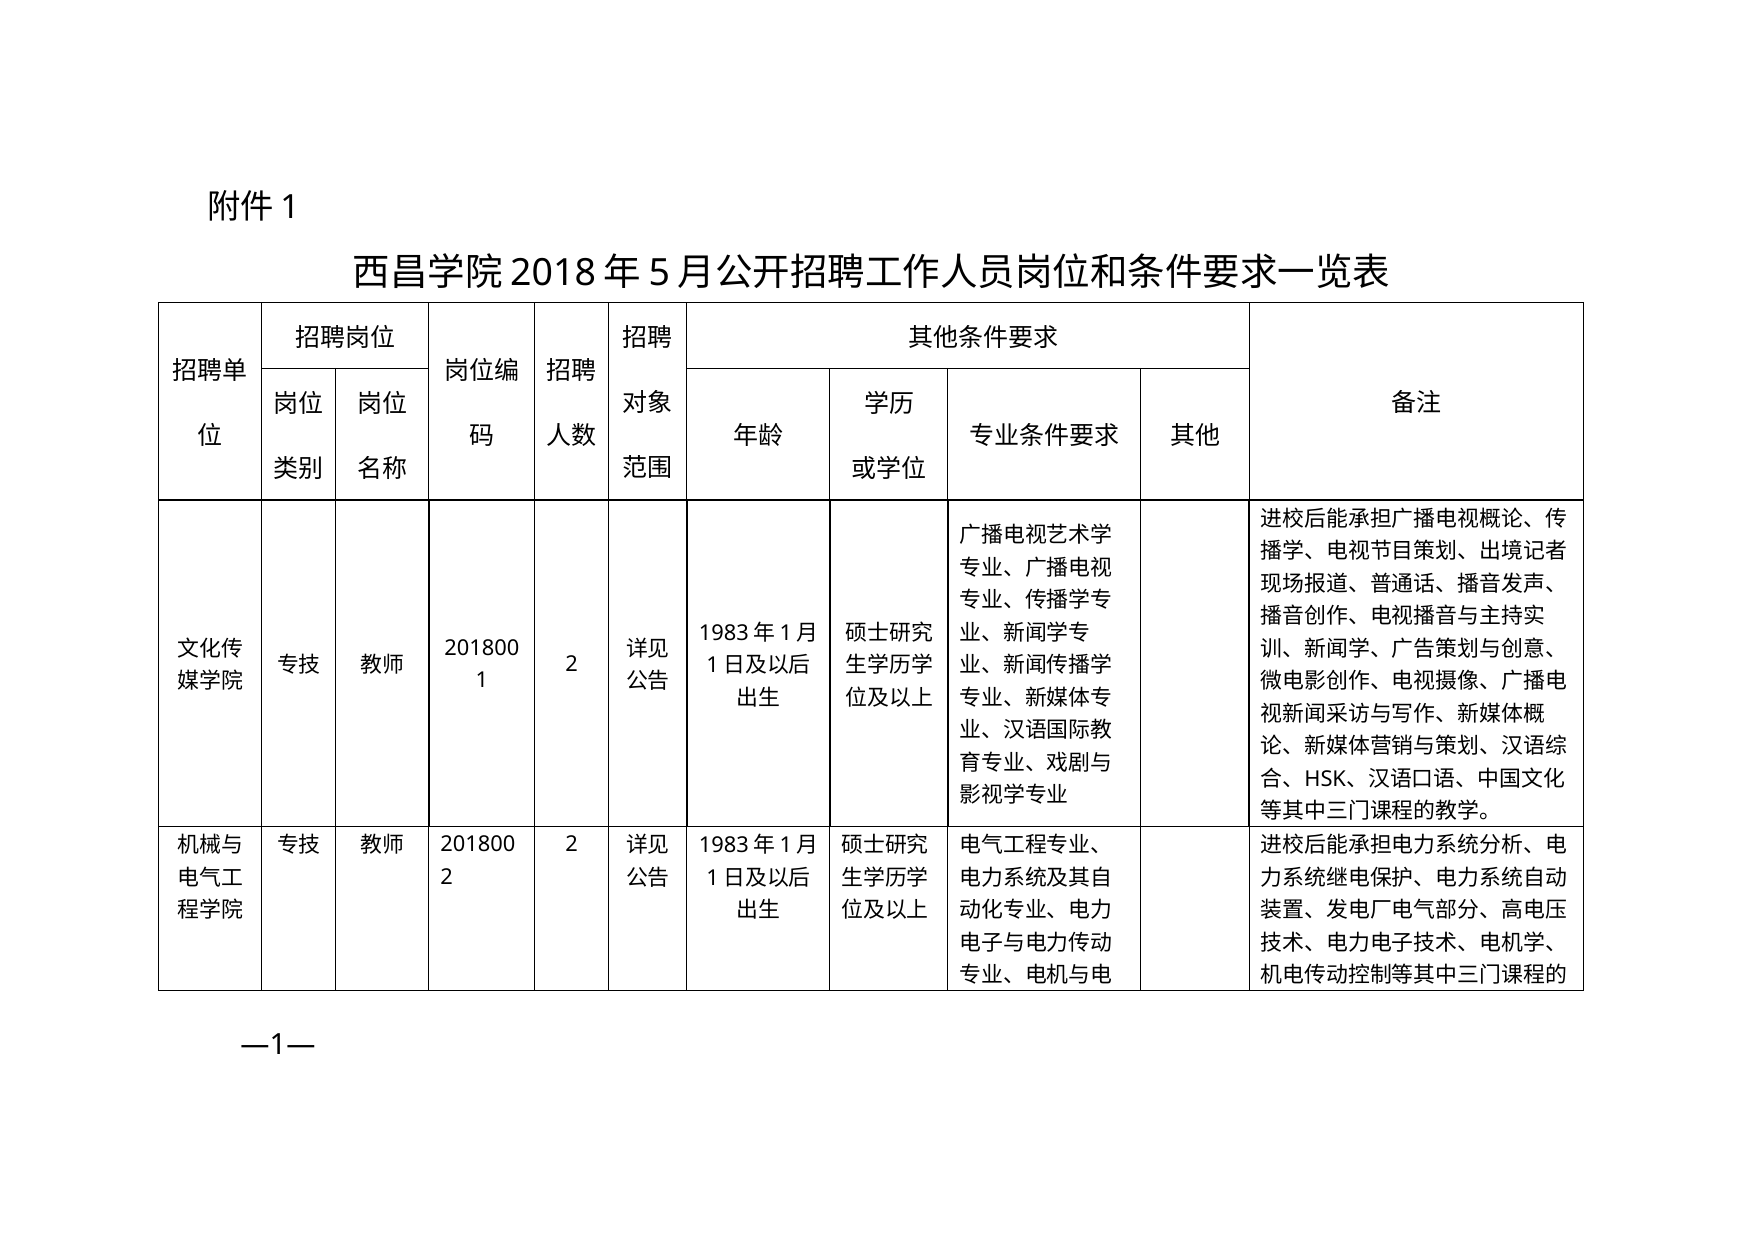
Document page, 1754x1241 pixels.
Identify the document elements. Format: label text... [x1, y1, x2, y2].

table_cell 其他 [1141, 369, 1249, 499]
table_header 招聘单位 [159, 303, 261, 499]
table_cell 硕士研究生学历学位及以上 [831, 501, 947, 826]
table_cell 详见公告 [609, 827, 686, 989]
table_cell 硕士研究生学历学位及以上 [830, 827, 947, 989]
table_cell 进校后能承担广播电视概论、传播学、电视节目策划、出境记者现场报道、普通话、播音发声、播音创作、电视播音与主持实训、新闻学、广告策划与创意、微电影创作、电视摄像、广播电视新闻采访与写作、新媒体概论、新媒体营销与策划、汉语综合、HSK、汉语口语、中国文化等其中三门课程的教学。 [1250, 501, 1583, 826]
table_cell 岗位类别 [262, 369, 335, 499]
table_cell 专技 [262, 501, 335, 826]
text 附件1 [207, 172, 1535, 237]
table_cell 教师 [336, 827, 428, 989]
table_cell 2 [535, 501, 608, 826]
table_cell 学历 或学位 [830, 369, 947, 499]
table_cell 专业条件要求 [948, 369, 1140, 499]
text 西昌学院2018年5月公开招聘工作人员岗位和条件要求一览表 [207, 237, 1535, 302]
table_cell 年龄 [687, 369, 829, 499]
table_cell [1250, 827, 1583, 989]
table_header 其他条件要求 [687, 303, 1249, 368]
table_cell 1983年1月1日及以后出生 [687, 827, 829, 989]
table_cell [948, 827, 1140, 989]
table_header 招聘人数 [535, 303, 608, 499]
table_cell [1141, 501, 1248, 826]
table_cell 广播电视艺术学专业、广播电视专业、传播学专业、新闻学专业、新闻传播学专业、新媒体专业、汉语国际教育专业、戏剧与影视学专业 [949, 501, 1140, 826]
table_cell 专技 [262, 827, 335, 989]
table_cell 详见公告 [609, 501, 686, 826]
table_header 招聘岗位 [262, 303, 428, 368]
table_cell 1983年1月1日及以后出生 [688, 501, 829, 826]
table_cell 2018001 [430, 501, 534, 826]
table_cell [1141, 827, 1249, 989]
table_cell 教师 [336, 501, 428, 826]
table_header 备注 [1250, 303, 1583, 499]
table_cell 2018002 [429, 827, 534, 989]
table_cell 文化传媒学院 [159, 501, 261, 826]
table_cell 2 [535, 827, 608, 989]
table_cell 机械与电气工程学院 [159, 827, 261, 989]
table_cell 岗位名称 [336, 369, 428, 499]
table_header 招聘对象 范围 [609, 303, 686, 499]
table_header 岗位编码 [429, 303, 534, 499]
